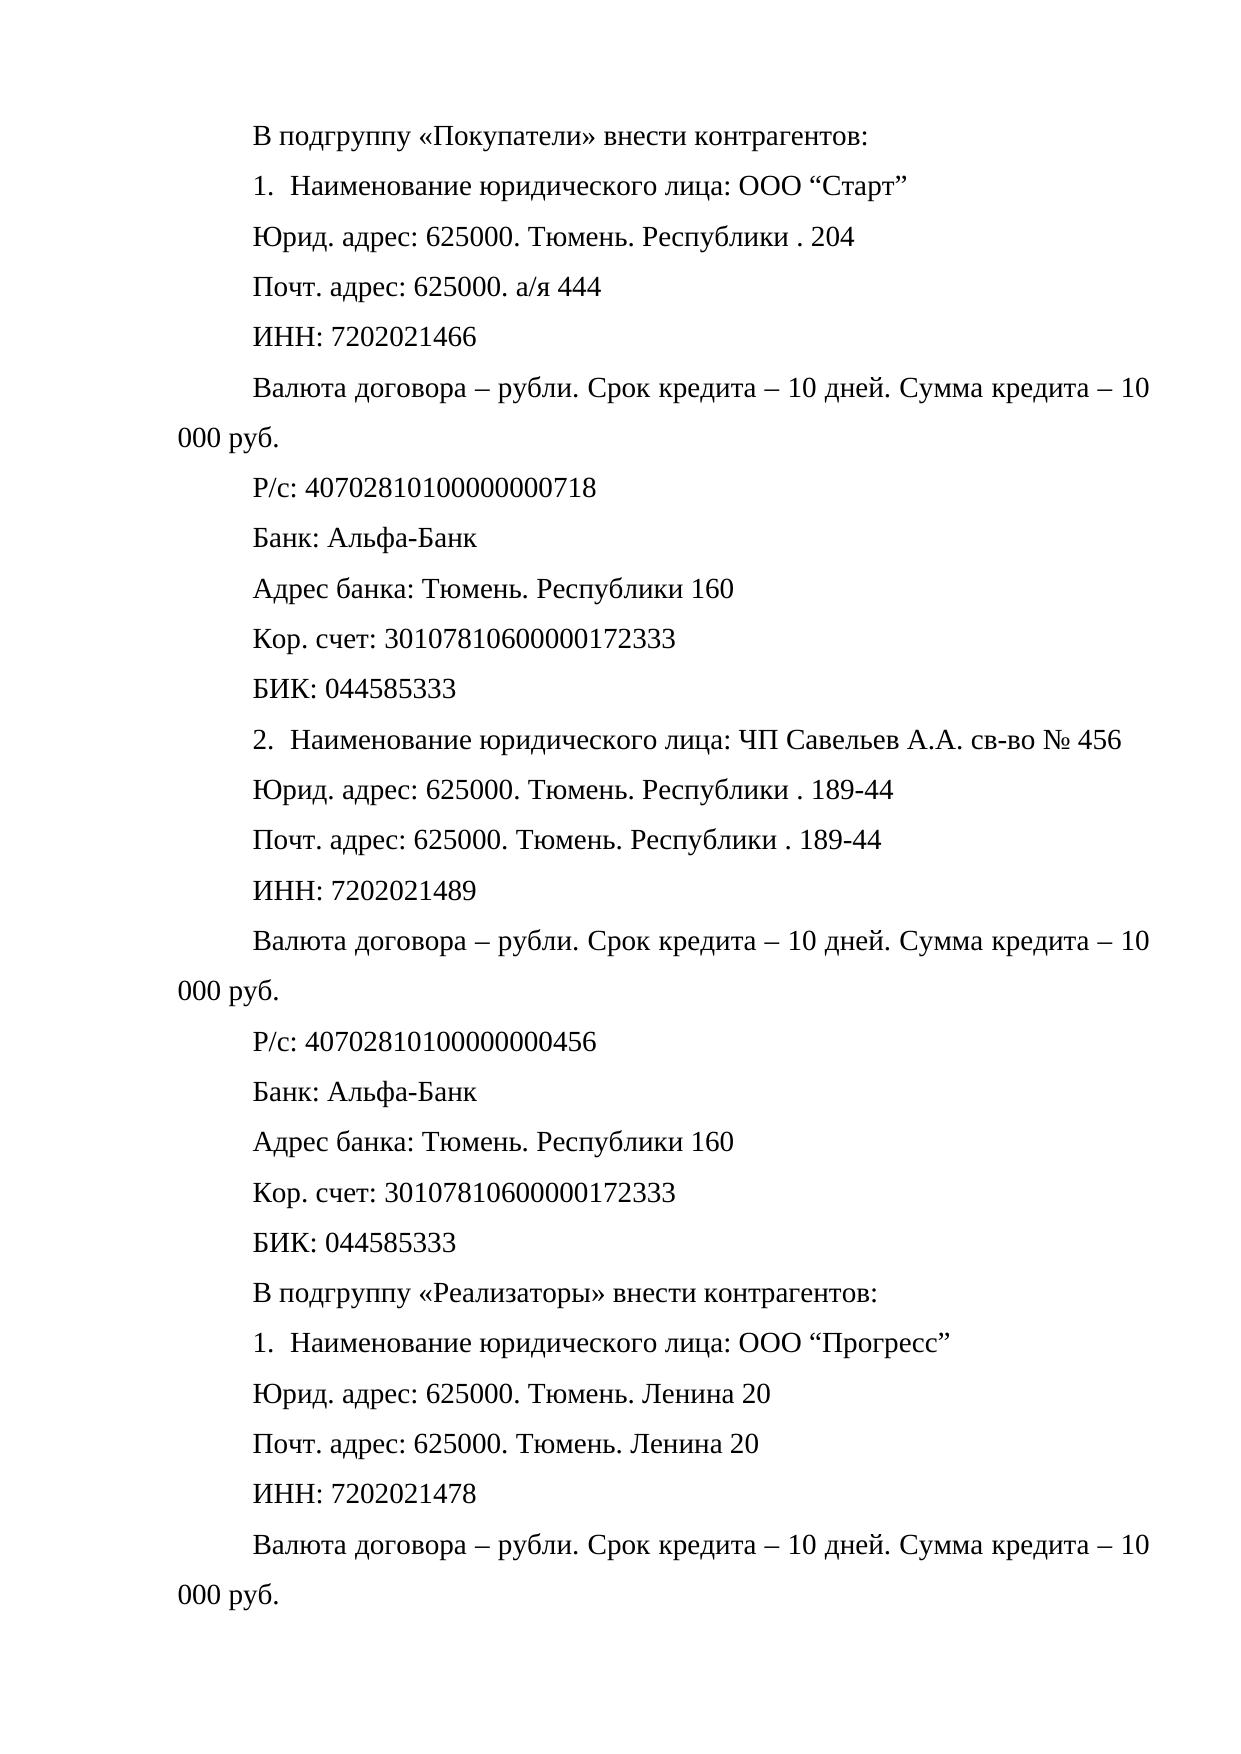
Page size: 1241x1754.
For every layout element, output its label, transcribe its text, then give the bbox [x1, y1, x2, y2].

text Адрес банка: Тюмень. Республики 160 [177, 1124, 1152, 1158]
text В подгруппу «Реализаторы» внести контрагентов: [177, 1275, 1152, 1309]
text Адрес банка: Тюмень. Республики 160 [177, 571, 1152, 604]
text Р/с: 40702810100000000456 [177, 1024, 1152, 1057]
text В подгруппу «Покупатели» внести контрагентов: [177, 118, 1152, 152]
text Юрид. адрес: 625000. Тюмень. Ленина 20 [177, 1376, 1152, 1409]
text Банк: Альфа-Банк [177, 521, 1152, 554]
list Наименование юридического лица: ООО “Прогресс” [177, 1326, 1152, 1359]
text Кор. счет: 30107810600000172333 [177, 621, 1152, 655]
text Р/с: 40702810100000000718 [177, 470, 1152, 504]
text Валюта договора – рубли. Срок кредита – 10 дней. Сумма кредита – 10 000 руб. [177, 1527, 1152, 1611]
list Наименование юридического лица: ЧП Савельев А.А. св-во № 456 [177, 722, 1152, 755]
text ИНН: 7202021489 [177, 873, 1152, 906]
text Валюта договора – рубли. Срок кредита – 10 дней. Сумма кредита – 10 000 руб. [177, 370, 1152, 453]
text Почт. адрес: 625000. Тюмень. Ленина 20 [177, 1426, 1152, 1460]
text ИНН: 7202021466 [177, 319, 1152, 353]
list Наименование юридического лица: ООО “Старт” [177, 168, 1152, 202]
text Почт. адрес: 625000. а/я 444 [177, 269, 1152, 303]
text Юрид. адрес: 625000. Тюмень. Республики . 189-44 [177, 772, 1152, 806]
text ИНН: 7202021478 [177, 1477, 1152, 1510]
text БИК: 044585333 [177, 1225, 1152, 1258]
text Кор. счет: 30107810600000172333 [177, 1175, 1152, 1208]
text Почт. адрес: 625000. Тюмень. Республики . 189-44 [177, 822, 1152, 856]
text БИК: 044585333 [177, 672, 1152, 705]
text Валюта договора – рубли. Срок кредита – 10 дней. Сумма кредита – 10 000 руб. [177, 923, 1152, 1007]
text Банк: Альфа-Банк [177, 1074, 1152, 1108]
text Юрид. адрес: 625000. Тюмень. Республики . 204 [177, 219, 1152, 252]
